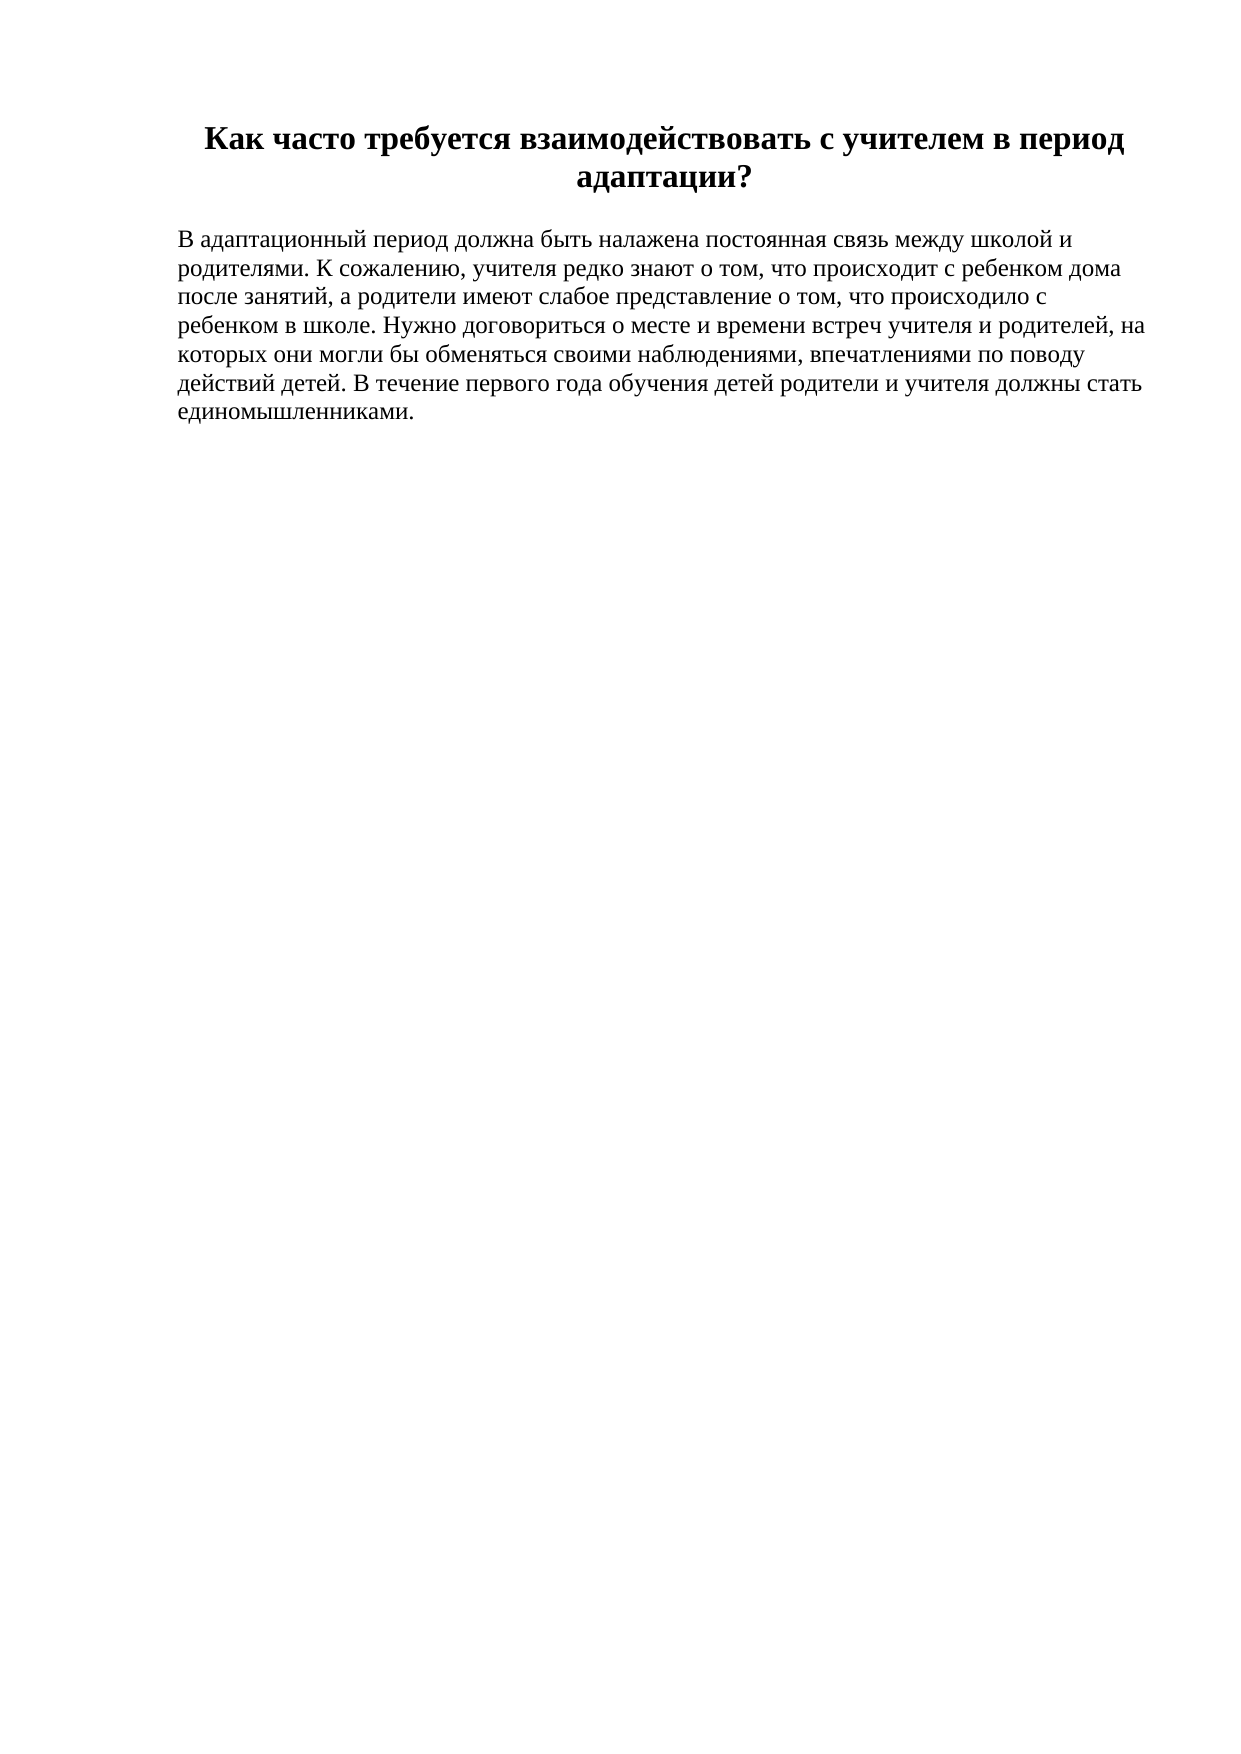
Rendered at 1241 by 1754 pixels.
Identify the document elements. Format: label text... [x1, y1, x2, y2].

text В адаптационный период должна быть налажена постоянная связь между школой и родителями. К сожалению, учителя редко знают о том, что происходит с ребенком дома после занятий, а родители имеют слабое представление о том, что происходило с ребенком в школе. Нужно договориться о месте и времени встреч учителя и родителей, на которых они могли бы обменяться своими наблюдениями, впечатлениями по поводу действий детей. В течение первого года обучения детей родители и учителя должны стать единомышленниками. [177, 224, 1152, 425]
text Как часто требуется взаимодействовать с учителем в период адаптации? [177, 118, 1152, 195]
